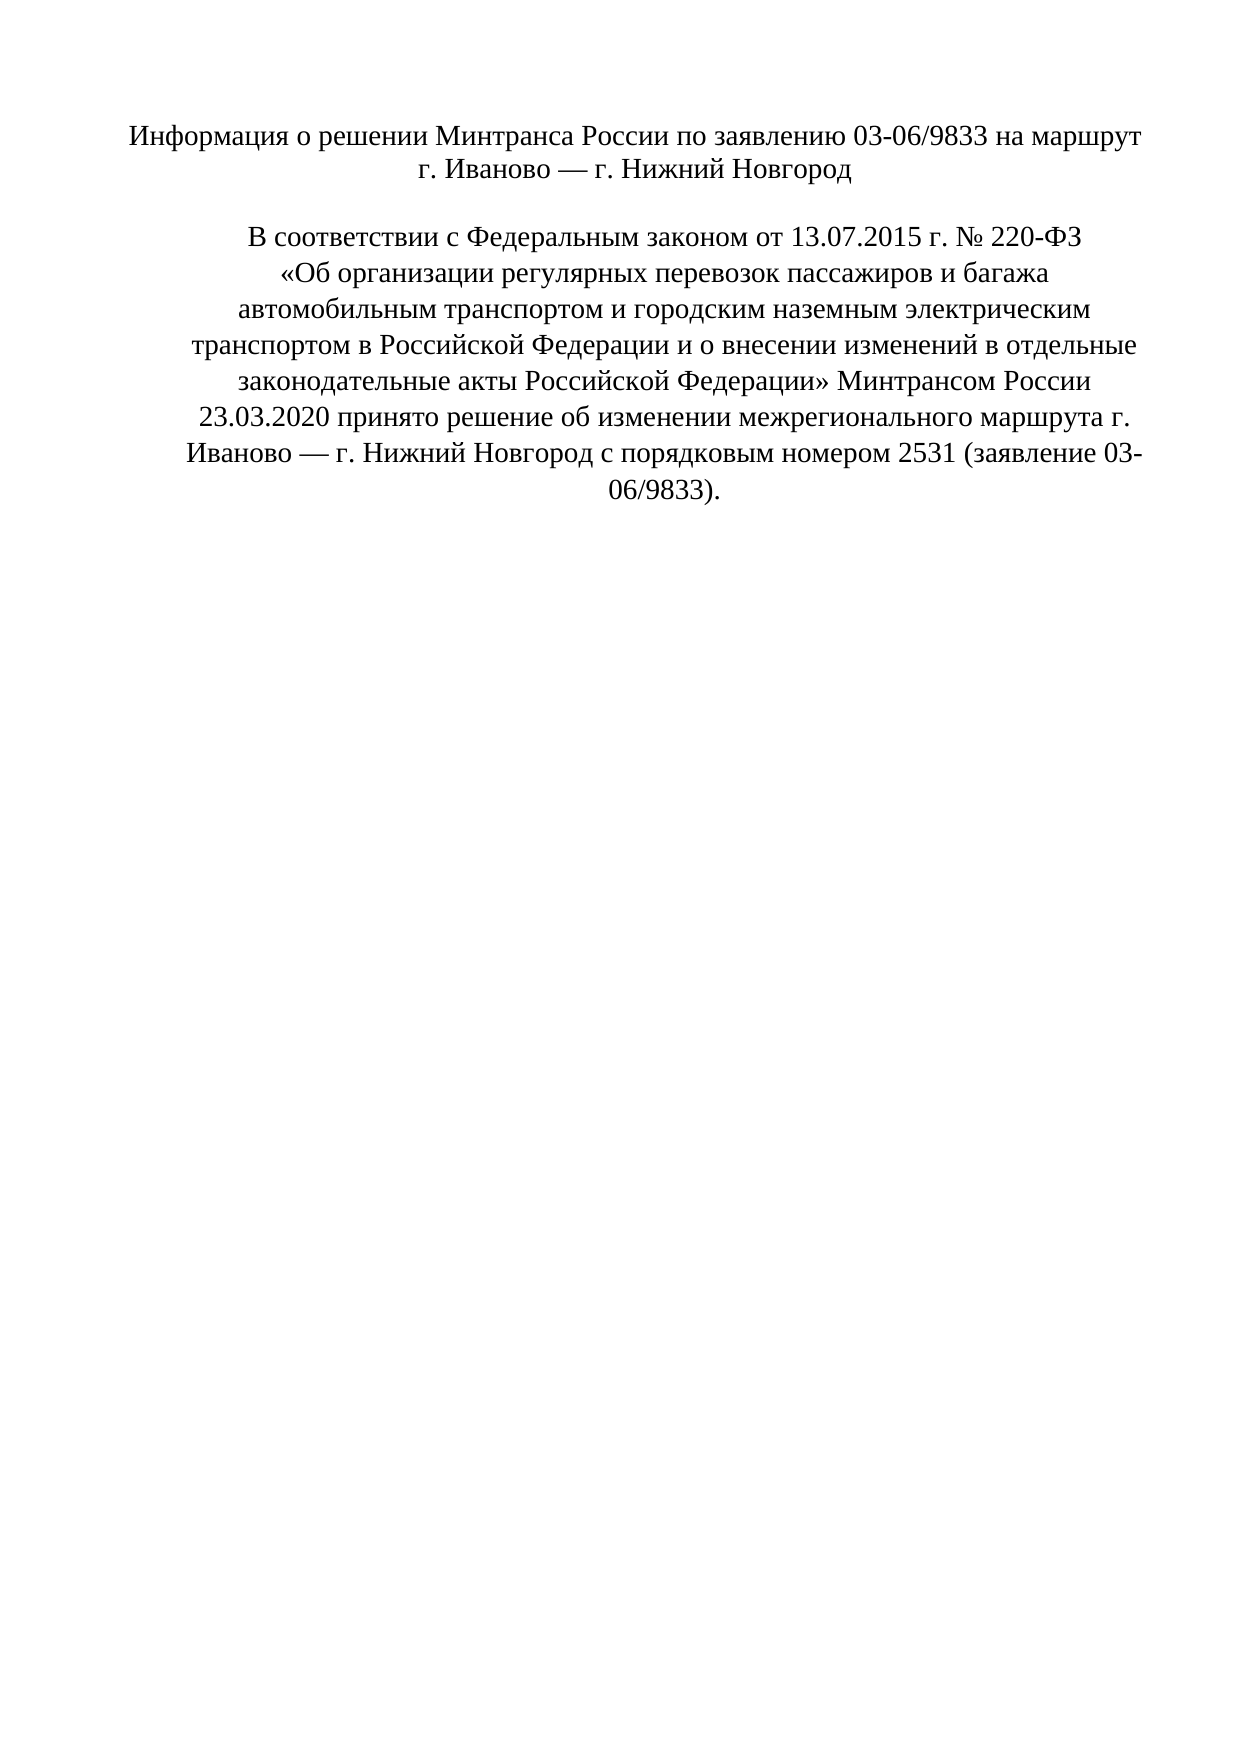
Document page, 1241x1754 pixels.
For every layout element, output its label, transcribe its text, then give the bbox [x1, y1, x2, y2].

text В соответствии с Федеральным законом от 13.07.2015 г. № 220-ФЗ «Об организации регулярных перевозок пассажиров и багажа автомобильным транспортом и городским наземным электрическим транспортом в Российской Федерации и о внесении изменений в отдельные законодательные акты Российской Федерации» Минтрансом России 23.03.2020 принято решение об изменении межрегионального маршрута г. Иваново — г. Нижний Новгород с порядковым номером 2531 (заявление 03-06/9833). [177, 219, 1152, 505]
text Информация о решении Минтранса России по заявлению 03-06/9833 на маршрут г. Иваново — г. Нижний Новгород [118, 118, 1152, 185]
